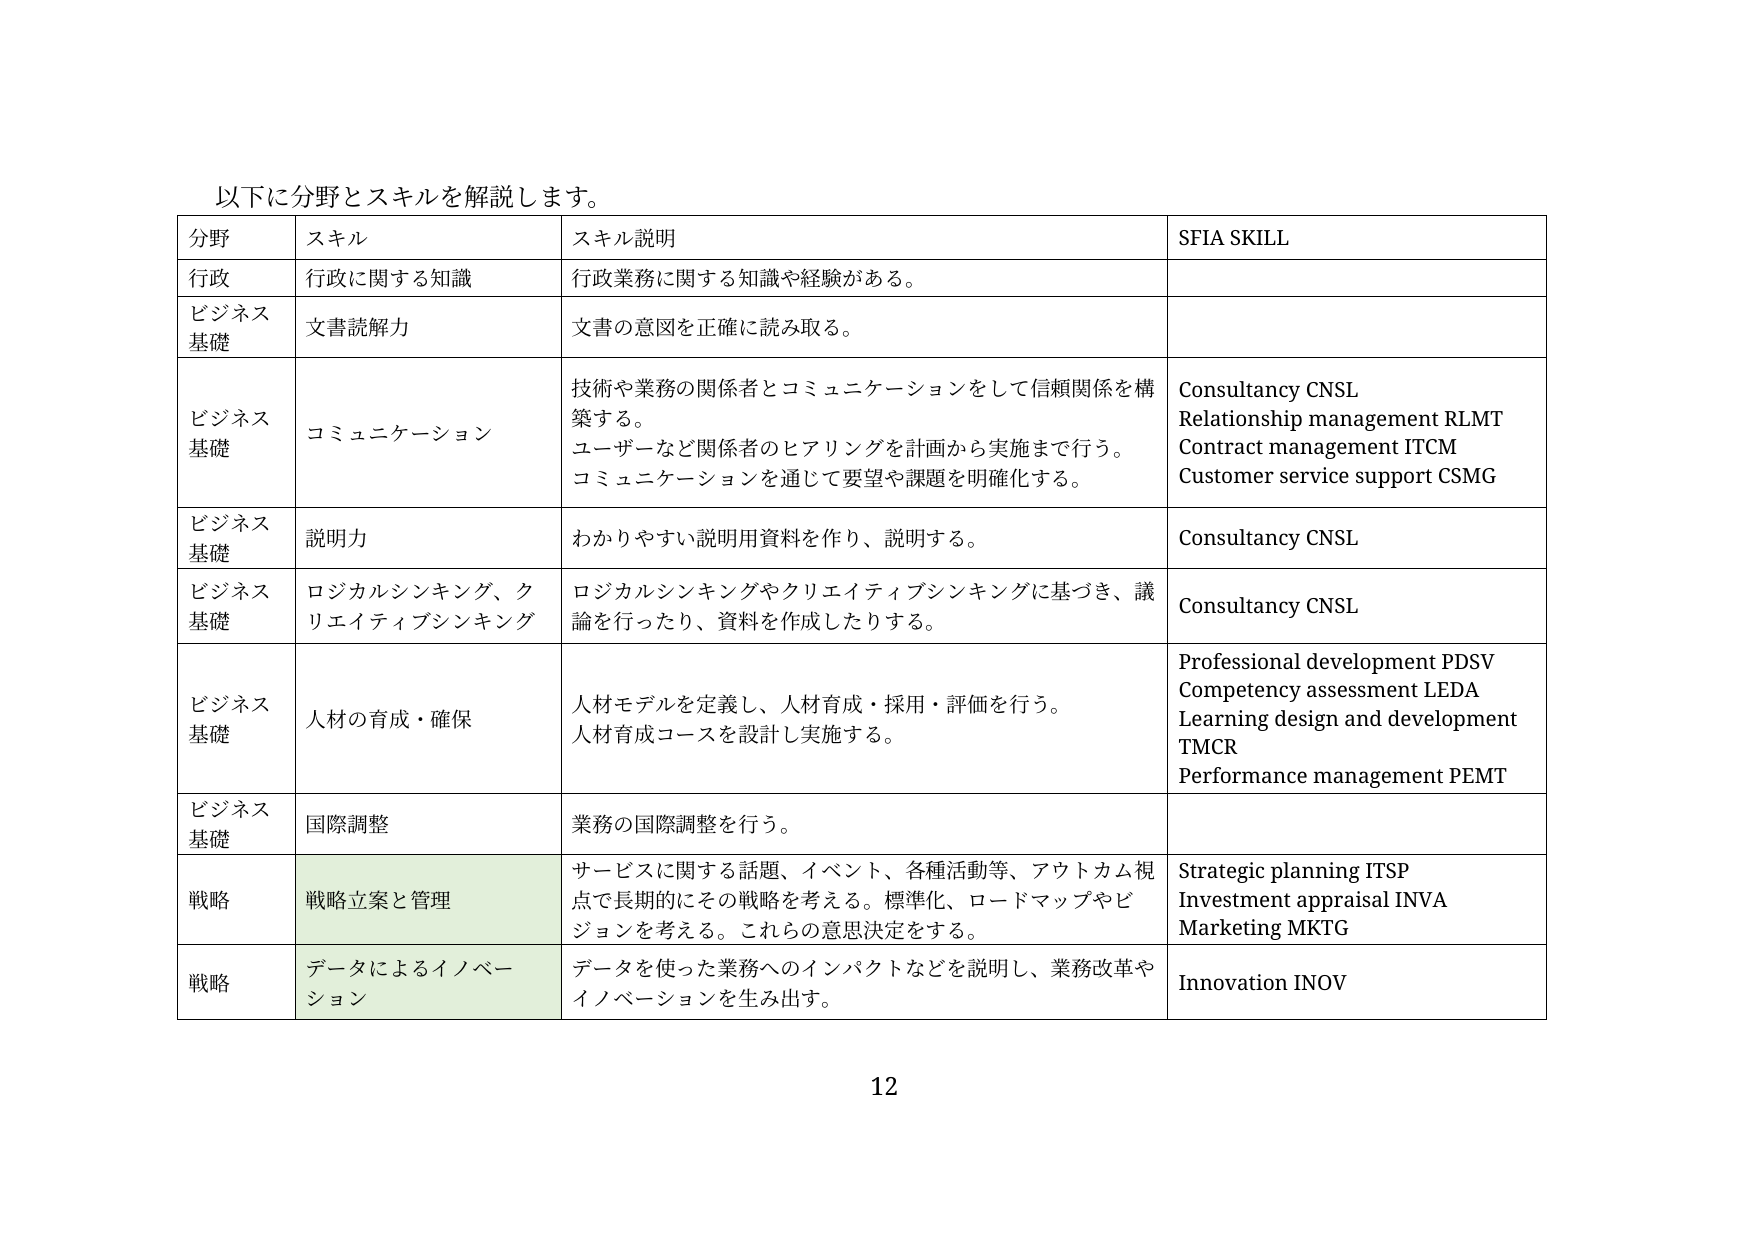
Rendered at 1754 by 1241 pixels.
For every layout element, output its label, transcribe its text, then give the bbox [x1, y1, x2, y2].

table_cell 戦略 [178, 945, 295, 1019]
table_cell 人材の育成・確保 [296, 644, 561, 793]
table_cell ビジネス基礎 [178, 297, 295, 357]
table_cell 文書読解力 [296, 297, 561, 357]
table_cell 行政業務に関する知識や経験がある。 [562, 260, 1167, 296]
table_cell [1168, 794, 1546, 853]
table_cell 業務の国際調整を行う。 [562, 794, 1167, 853]
table_header 分野 [178, 216, 295, 258]
table_cell ロジカルシンキングやクリエイティブシンキングに基づき、議論を行ったり、資料を作成したりする。 [562, 569, 1167, 643]
table_cell [1168, 297, 1546, 357]
table_cell Consultancy CNSL Relationship management RLMT Contract management ITCM Customer service support CSMG [1168, 358, 1546, 507]
table_cell Strategic planning ITSP Investment appraisal INVA Marketing MKTG [1168, 855, 1546, 944]
table_cell 戦略 [178, 855, 295, 944]
table_cell 行政 [178, 260, 295, 296]
text 以下に分野とスキルを解説します。 [190, 177, 1547, 215]
table_cell ビジネス基礎 [178, 508, 295, 568]
table_cell Professional development PDSV Competency assessment LEDA Learning design and development TMCR Performance management PEMT [1168, 644, 1546, 793]
table_cell 文書の意図を正確に読み取る。 [562, 297, 1167, 357]
table_cell ロジカルシンキング、クリエイティブシンキング [296, 569, 561, 643]
table_cell 国際調整 [296, 794, 561, 853]
table_cell コミュニケーション [296, 358, 561, 507]
table_header スキル [296, 216, 561, 258]
table_header スキル説明 [562, 216, 1167, 258]
table_cell わかりやすい説明用資料を作り、説明する。 [562, 508, 1167, 568]
table_cell ビジネス基礎 [178, 794, 295, 853]
table_cell 技術や業務の関係者とコミュニケーションをして信頼関係を構築する。 ユーザーなど関係者のヒアリングを計画から実施まで行う。 コミュニケーションを通じて要望や課題を明確化する。 [562, 358, 1167, 507]
table_cell データによるイノベーション [296, 945, 561, 1019]
table_cell Innovation INOV [1168, 945, 1546, 1019]
table_cell ビジネス基礎 [178, 569, 295, 643]
table_cell 行政に関する知識 [296, 260, 561, 296]
table_cell データを使った業務へのインパクトなどを説明し、業務改革やイノベーションを生み出す。 [562, 945, 1167, 1019]
table_cell ビジネス基礎 [178, 358, 295, 507]
table_cell Consultancy CNSL [1168, 508, 1546, 568]
table_cell 戦略立案と管理 [296, 855, 561, 944]
table_header SFIA SKILL [1168, 216, 1546, 258]
table_cell 説明力 [296, 508, 561, 568]
table_cell Consultancy CNSL [1168, 569, 1546, 643]
table_cell サービスに関する話題、イベント、各種活動等、アウトカム視点で長期的にその戦略を考える。標準化、ロードマップやビジョンを考える。これらの意思決定をする。 [562, 855, 1167, 944]
table_cell 人材モデルを定義し、人材育成・採用・評価を行う。 人材育成コースを設計し実施する。 [562, 644, 1167, 793]
table_cell [1168, 260, 1546, 296]
table_cell ビジネス基礎 [178, 644, 295, 793]
